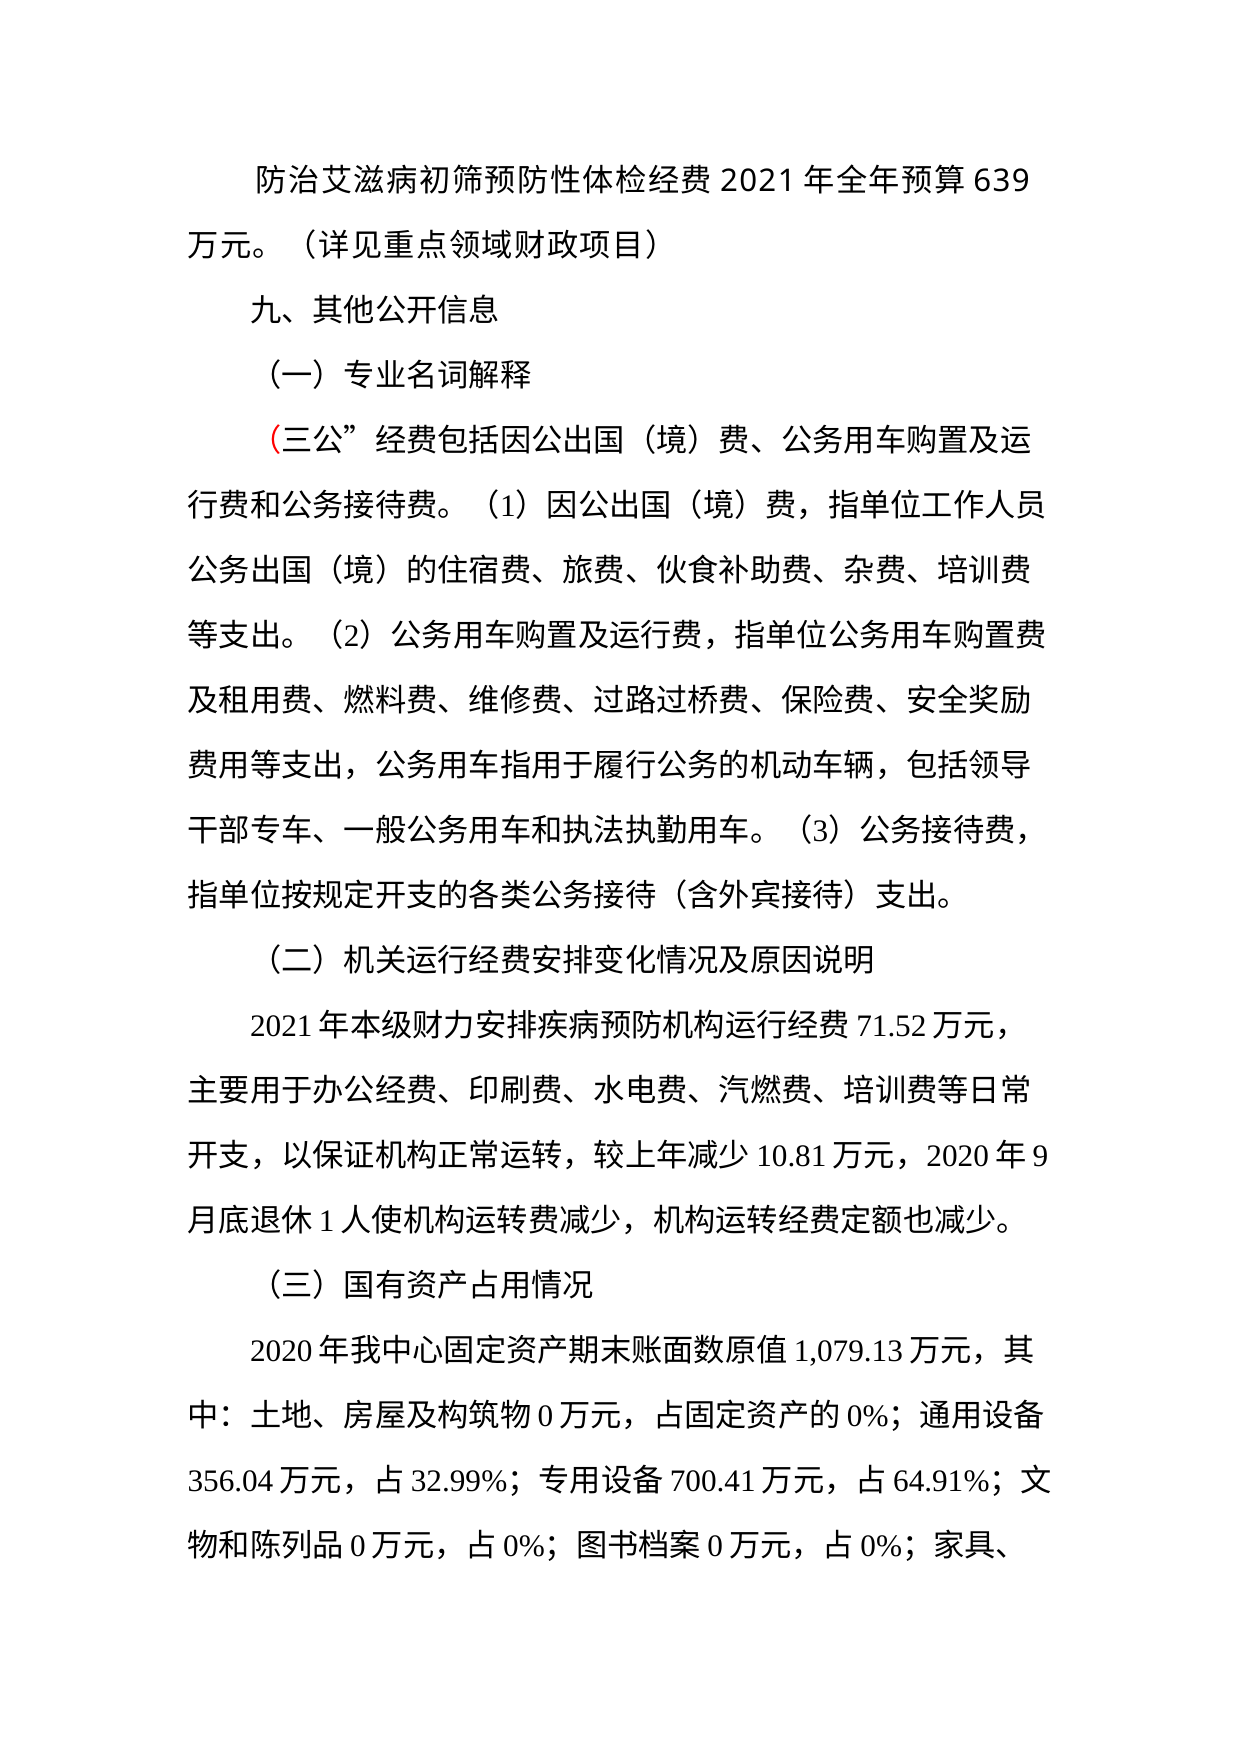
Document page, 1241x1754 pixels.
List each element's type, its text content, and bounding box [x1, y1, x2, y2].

text 九、其他公开信息 [187, 276, 1053, 341]
text （二）机关运行经费安排变化情况及原因说明 [187, 926, 1053, 991]
list 防治艾滋病初筛预防性体检经费2021年全年预算639万元。（详见重点领域财政项目） [187, 146, 1053, 276]
text （一）专业名词解释 [187, 341, 1053, 406]
text 2021年本级财力安排疾病预防机构运行经费71.52万元，主要用于办公经费、印刷费、水电费、汽燃费、培训费等日常开支，以保证机构正常运转，较上年减少10.81万元，2020年9月底退休1人使机构运转费减少，机构运转经费定额也减少。 [187, 991, 1053, 1251]
text （三公”经费包括因公出国（境）费、公务用车购置及运行费和公务接待费。（1）因公出国（境）费，指单位工作人员公务出国（境）的住宿费、旅费、伙食补助费、杂费、培训费等支出。（2）公务用车购置及运行费，指单位公务用车购置费及租用费、燃料费、维修费、过路过桥费、保险费、安全奖励费用等支出，公务用车指用于履行公务的机动车辆，包括领导干部专车、一般公务用车和执法执勤用车。（3）公务接待费，指单位按规定开支的各类公务接待（含外宾接待）支出。 [187, 406, 1053, 926]
text （三）国有资产占用情况 [187, 1251, 1053, 1316]
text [187, 1316, 1053, 1576]
